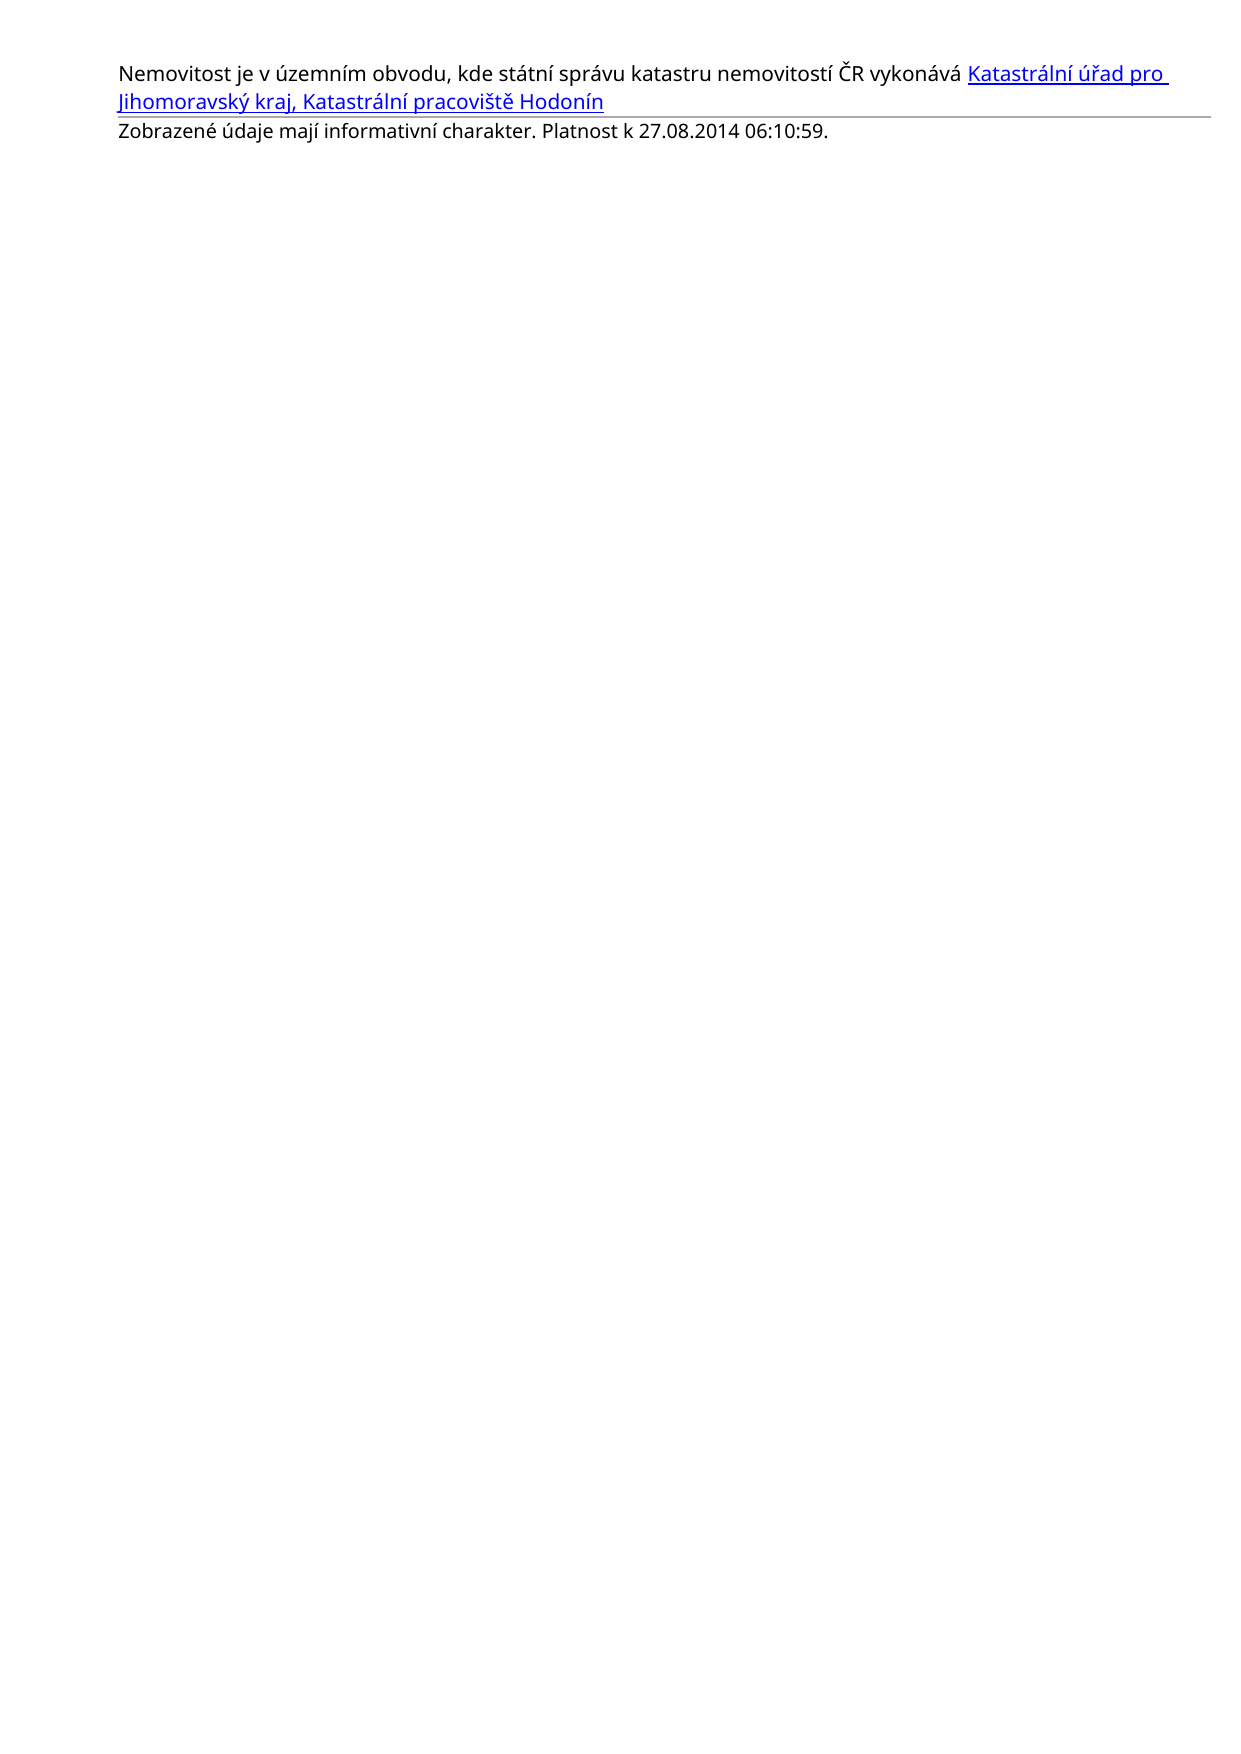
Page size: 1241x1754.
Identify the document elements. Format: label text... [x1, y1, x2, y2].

text Zobrazené údaje mají informativní charakter. Platnost k 27.08.2014 06:10:59. [118, 118, 1211, 144]
text Nemovitost je v územním obvodu, kde státní správu katastru nemovitostí ČR vykonává Katastrální úřad pro Jihomoravský kraj, Katastrální pracoviště Hodonín [118, 59, 1211, 116]
